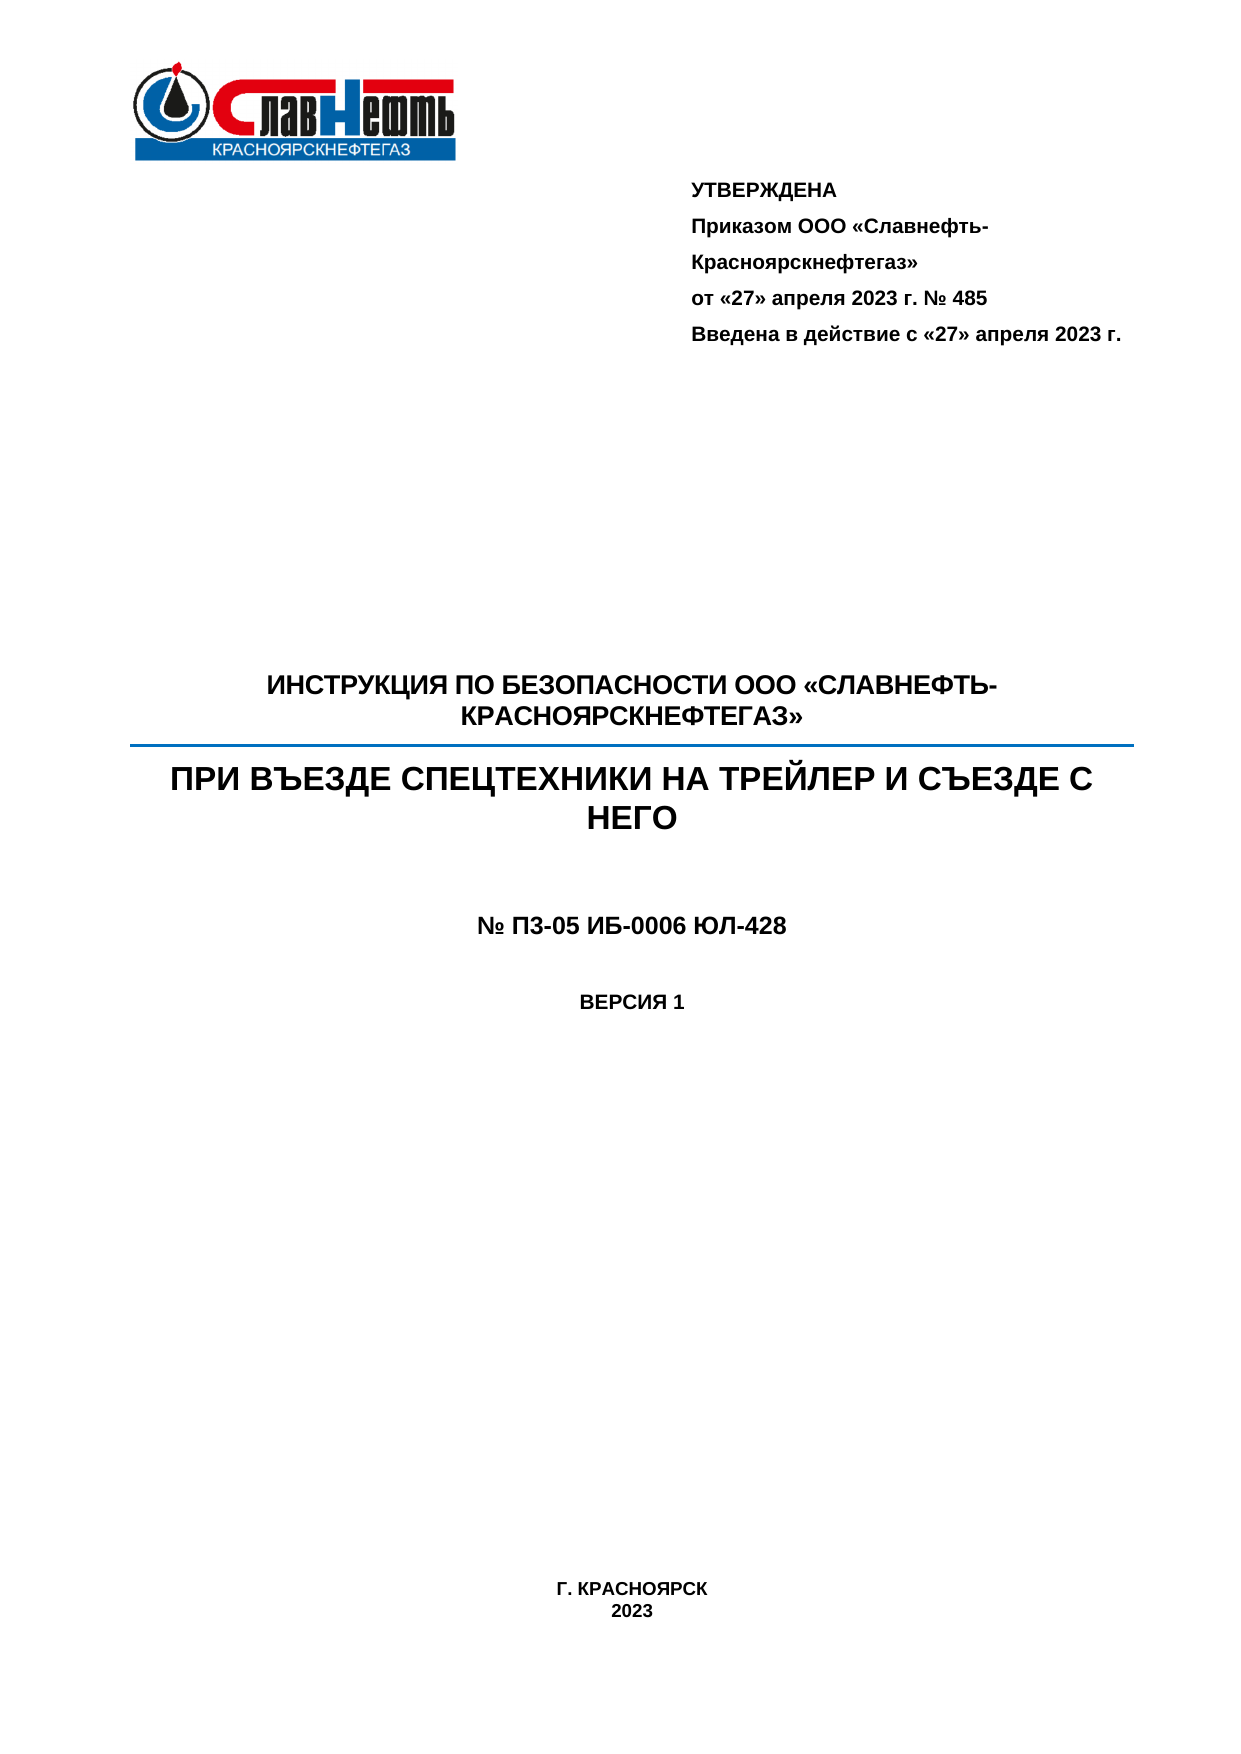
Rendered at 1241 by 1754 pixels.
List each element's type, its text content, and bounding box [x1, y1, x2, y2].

text Приказом ООО «Славнефть-Красноярскнефтегаз» [691, 214, 1134, 273]
text Введена в действие с «27» апреля 2023 г. [691, 321, 1134, 345]
text Г. КРАСНОЯРСК [130, 1578, 1134, 1599]
text от «27» апреля 2023 г. № 485 [691, 286, 1134, 309]
table_cell ВЕРСИЯ 1 [130, 990, 1134, 1014]
table_cell № П3-05 ИБ-0006 ЮЛ-428 [130, 911, 1134, 990]
text УТВЕРЖДЕНА [691, 178, 1134, 202]
table_cell ПРИ ВЪЕЗДЕ СПЕЦТЕХНИКИ НА ТРЕЙЛЕР И СЪЕЗДЕ С НЕГО [130, 747, 1134, 911]
text 2023 [130, 1599, 1134, 1621]
table_header ИНСТРУКЦИЯ ПО БЕЗОПАСНОСТИ ООО «СЛАВНЕФТЬ-КРАСНОЯРСКНЕФТЕГАЗ» [130, 669, 1134, 744]
